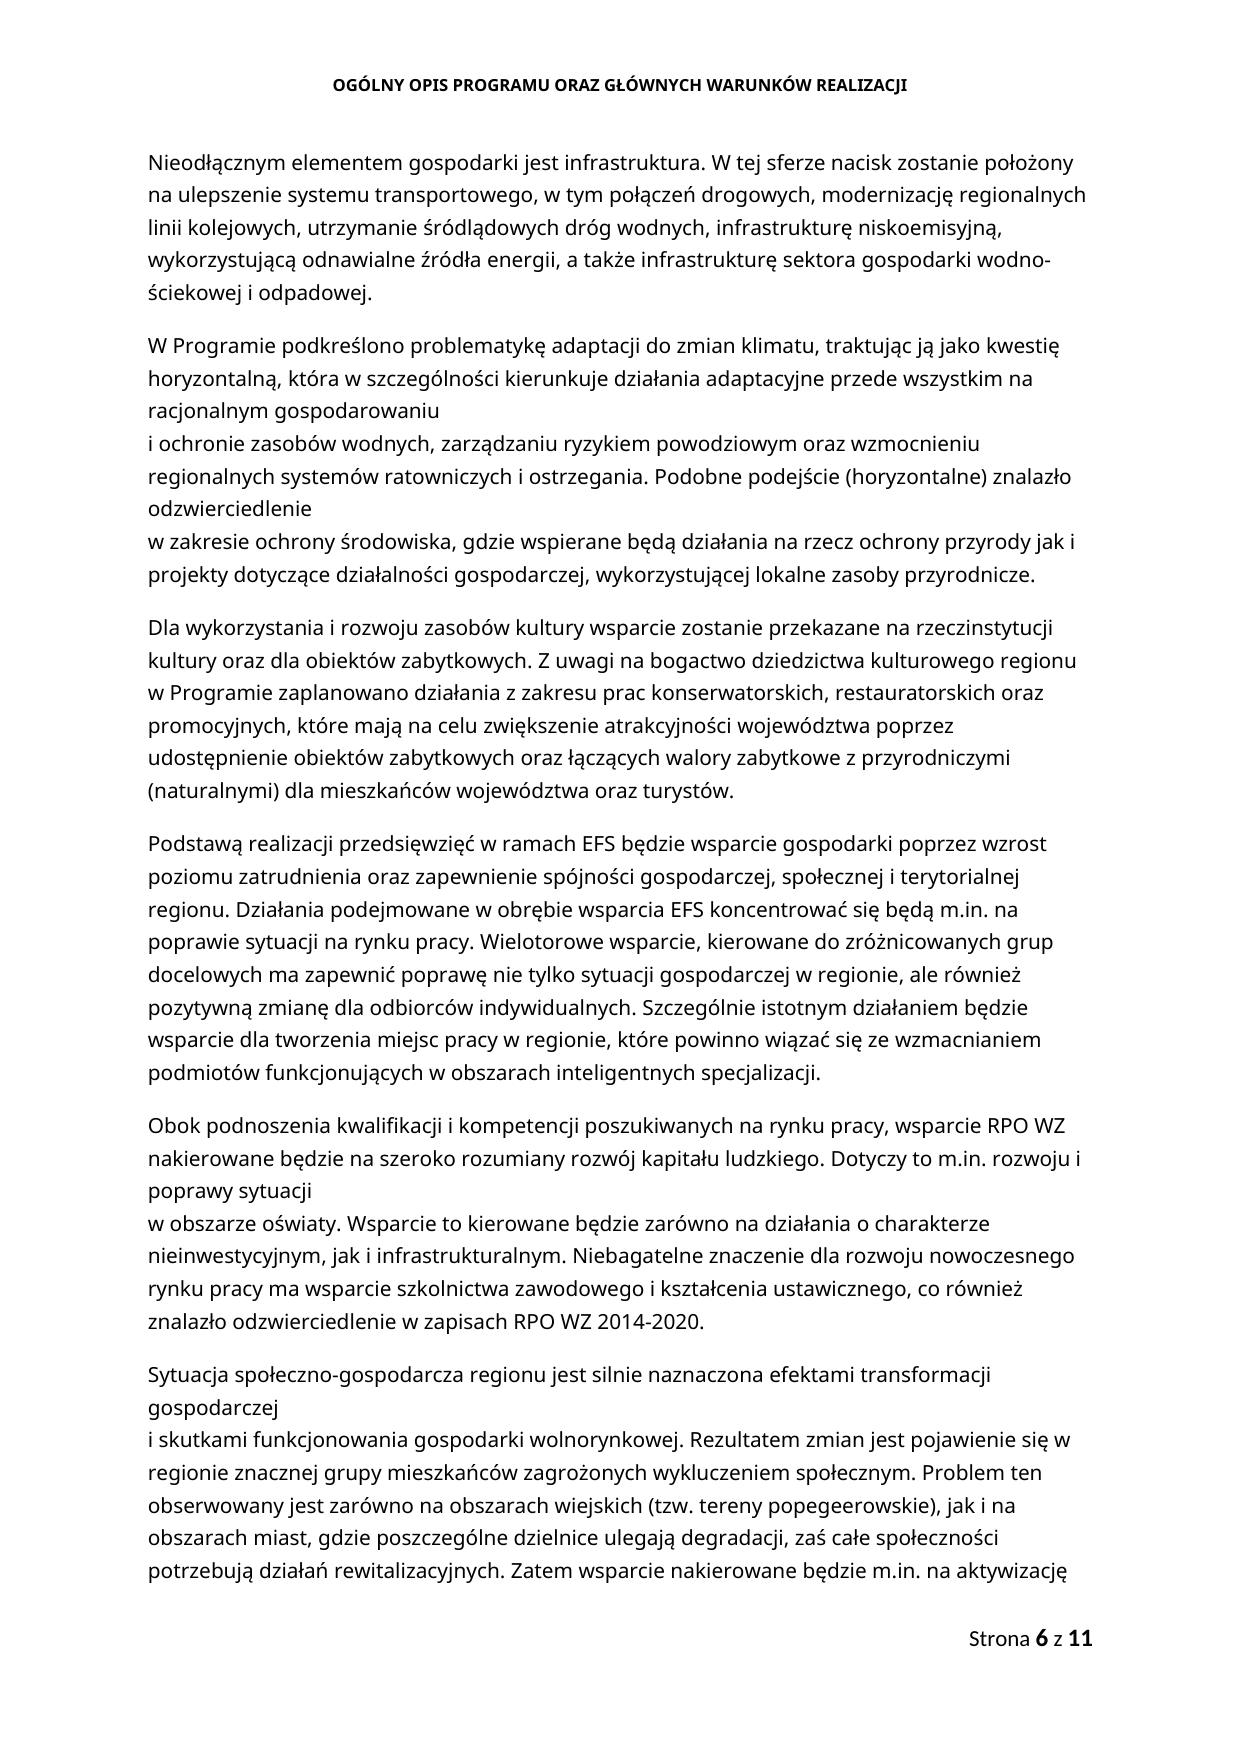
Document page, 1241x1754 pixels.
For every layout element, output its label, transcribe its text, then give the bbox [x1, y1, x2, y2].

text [148, 1360, 1093, 1584]
text Dla wykorzystania i rozwoju zasobów kultury wsparcie zostanie przekazane na rzeczinstytucji kultury oraz dla obiektów zabytkowych. Z uwagi na bogactwo dziedzictwa kulturowego regionu w Programie zaplanowano działania z zakresu prac konserwatorskich, restauratorskich oraz promocyjnych, które mają na celu zwiększenie atrakcyjności województwa poprzez udostępnienie obiektów zabytkowych oraz łączących walory zabytkowe z przyrodniczymi (naturalnymi) dla mieszkańców województwa oraz turystów. [148, 613, 1093, 804]
text Obok podnoszenia kwalifikacji i kompetencji poszukiwanych na rynku pracy, wsparcie RPO WZ nakierowane będzie na szeroko rozumiany rozwój kapitału ludzkiego. Dotyczy to m.in. rozwoju i poprawy sytuacji w obszarze oświaty. Wsparcie to kierowane będzie zarówno na działania o charakterze nieinwestycyjnym, jak i infrastrukturalnym. Niebagatelne znaczenie dla rozwoju nowoczesnego rynku pracy ma wsparcie szkolnictwa zawodowego i kształcenia ustawicznego, co również znalazło odzwierciedlenie w zapisach RPO WZ 2014-2020. [148, 1111, 1093, 1335]
text Podstawą realizacji przedsięwzięć w ramach EFS będzie wsparcie gospodarki poprzez wzrost poziomu zatrudnienia oraz zapewnienie spójności gospodarczej, społecznej i terytorialnej regionu. Działania podejmowane w obrębie wsparcia EFS koncentrować się będą m.in. na poprawie sytuacji na rynku pracy. Wielotorowe wsparcie, kierowane do zróżnicowanych grup docelowych ma zapewnić poprawę nie tylko sytuacji gospodarczej w regionie, ale również pozytywną zmianę dla odbiorców indywidualnych. Szczególnie istotnym działaniem będzie wsparcie dla tworzenia miejsc pracy w regionie, które powinno wiązać się ze wzmacnianiem podmiotów funkcjonujących w obszarach inteligentnych specjalizacji. [148, 829, 1093, 1086]
text Nieodłącznym elementem gospodarki jest infrastruktura. W tej sferze nacisk zostanie położony na ulepszenie systemu transportowego, w tym połączeń drogowych, modernizację regionalnych linii kolejowych, utrzymanie śródlądowych dróg wodnych, infrastrukturę niskoemisyjną, wykorzystującą odnawialne źródła energii, a także infrastrukturę sektora gospodarki wodno-ściekowej i odpadowej. [148, 148, 1093, 306]
text W Programie podkreślono problematykę adaptacji do zmian klimatu, traktując ją jako kwestię horyzontalną, która w szczególności kierunkuje działania adaptacyjne przede wszystkim na racjonalnym gospodarowaniu i ochronie zasobów wodnych, zarządzaniu ryzykiem powodziowym oraz wzmocnieniu regionalnych systemów ratowniczych i ostrzegania. Podobne podejście (horyzontalne) znalazło odzwierciedlenie w zakresie ochrony środowiska, gdzie wspierane będą działania na rzecz ochrony przyrody jak i projekty dotyczące działalności gospodarczej, wykorzystującej lokalne zasoby przyrodnicze. [148, 331, 1093, 588]
